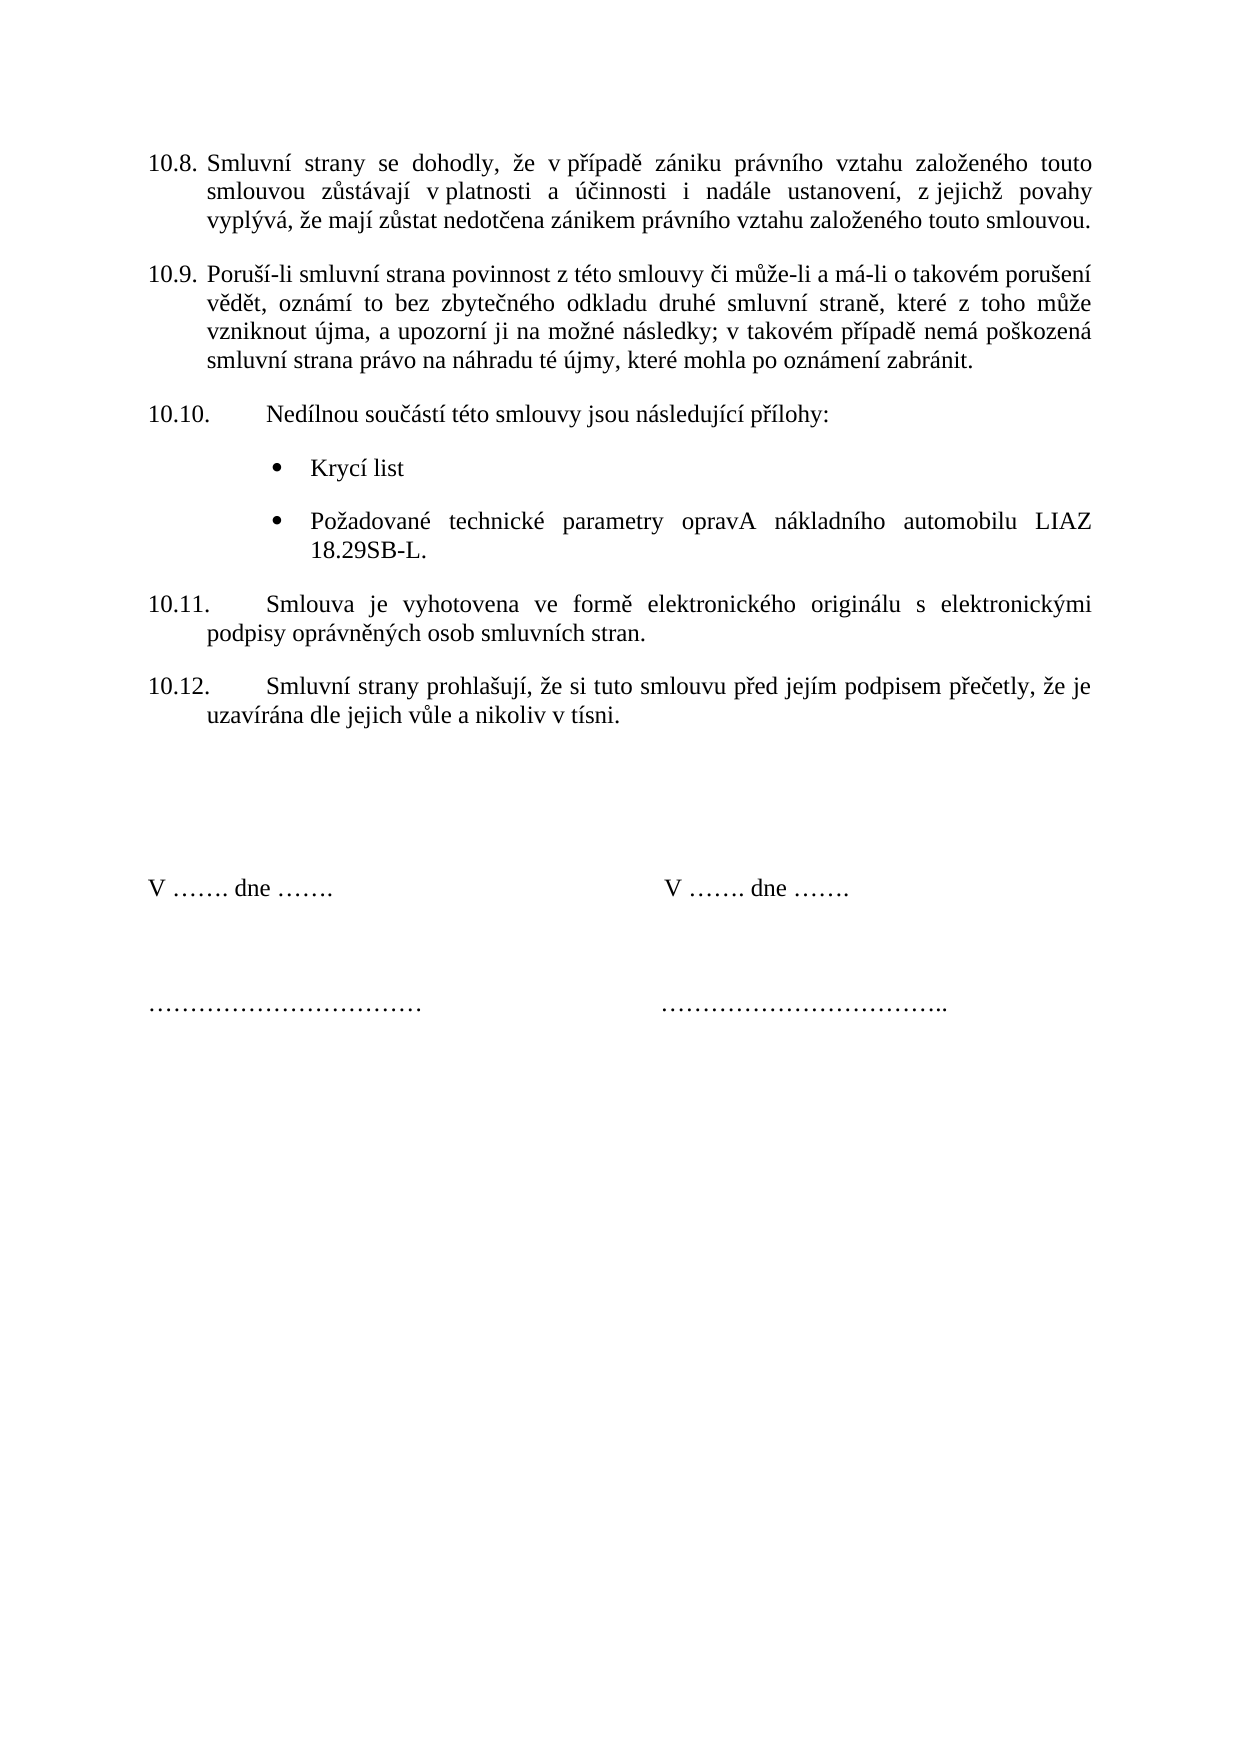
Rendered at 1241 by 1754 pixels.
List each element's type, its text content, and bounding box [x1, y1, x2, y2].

subtitle Poruší-li smluvní strana povinnost z této smlouvy či může-li a má-li o takovém porušení vědět, oznámí to bez zbytečného odkladu druhé smluvní straně, které z toho může vzniknout újma, a upozorní ji na možné následky; v takovém případě nemá poškozená smluvní strana právo na náhradu té újmy, které mohla po oznámení zabránit. [148, 259, 1093, 374]
subtitle Nedílnou součástí této smlouvy jsou následující přílohy: [148, 399, 1093, 428]
subtitle Smlouva je vyhotovena ve formě elektronického originálu s elektronickými podpisy oprávněných osob smluvních stran. [148, 589, 1093, 646]
subtitle Smluvní strany se dohodly, že v případě zániku právního vztahu založeného touto smlouvou zůstávají v platnosti a účinnosti i nadále ustanovení, z jejichž povahy vyplývá, že mají zůstat nedotčena zánikem právního vztahu založeného touto smlouvou. [148, 148, 1093, 234]
subtitle Krycí list [273, 453, 1093, 481]
subtitle Požadované technické parametry opravA nákladního automobilu LIAZ 18.29SB-L. [273, 506, 1093, 564]
subtitle Smluvní strany prohlašují, že si tuto smlouvu před jejím podpisem přečetly, že je uzavírána dle jejich vůle a nikoliv v tísni. [148, 671, 1093, 729]
text V ……. dne ……. V ……. dne ……. [148, 873, 1104, 901]
text …………………………… …………………………….. [148, 988, 1104, 1016]
